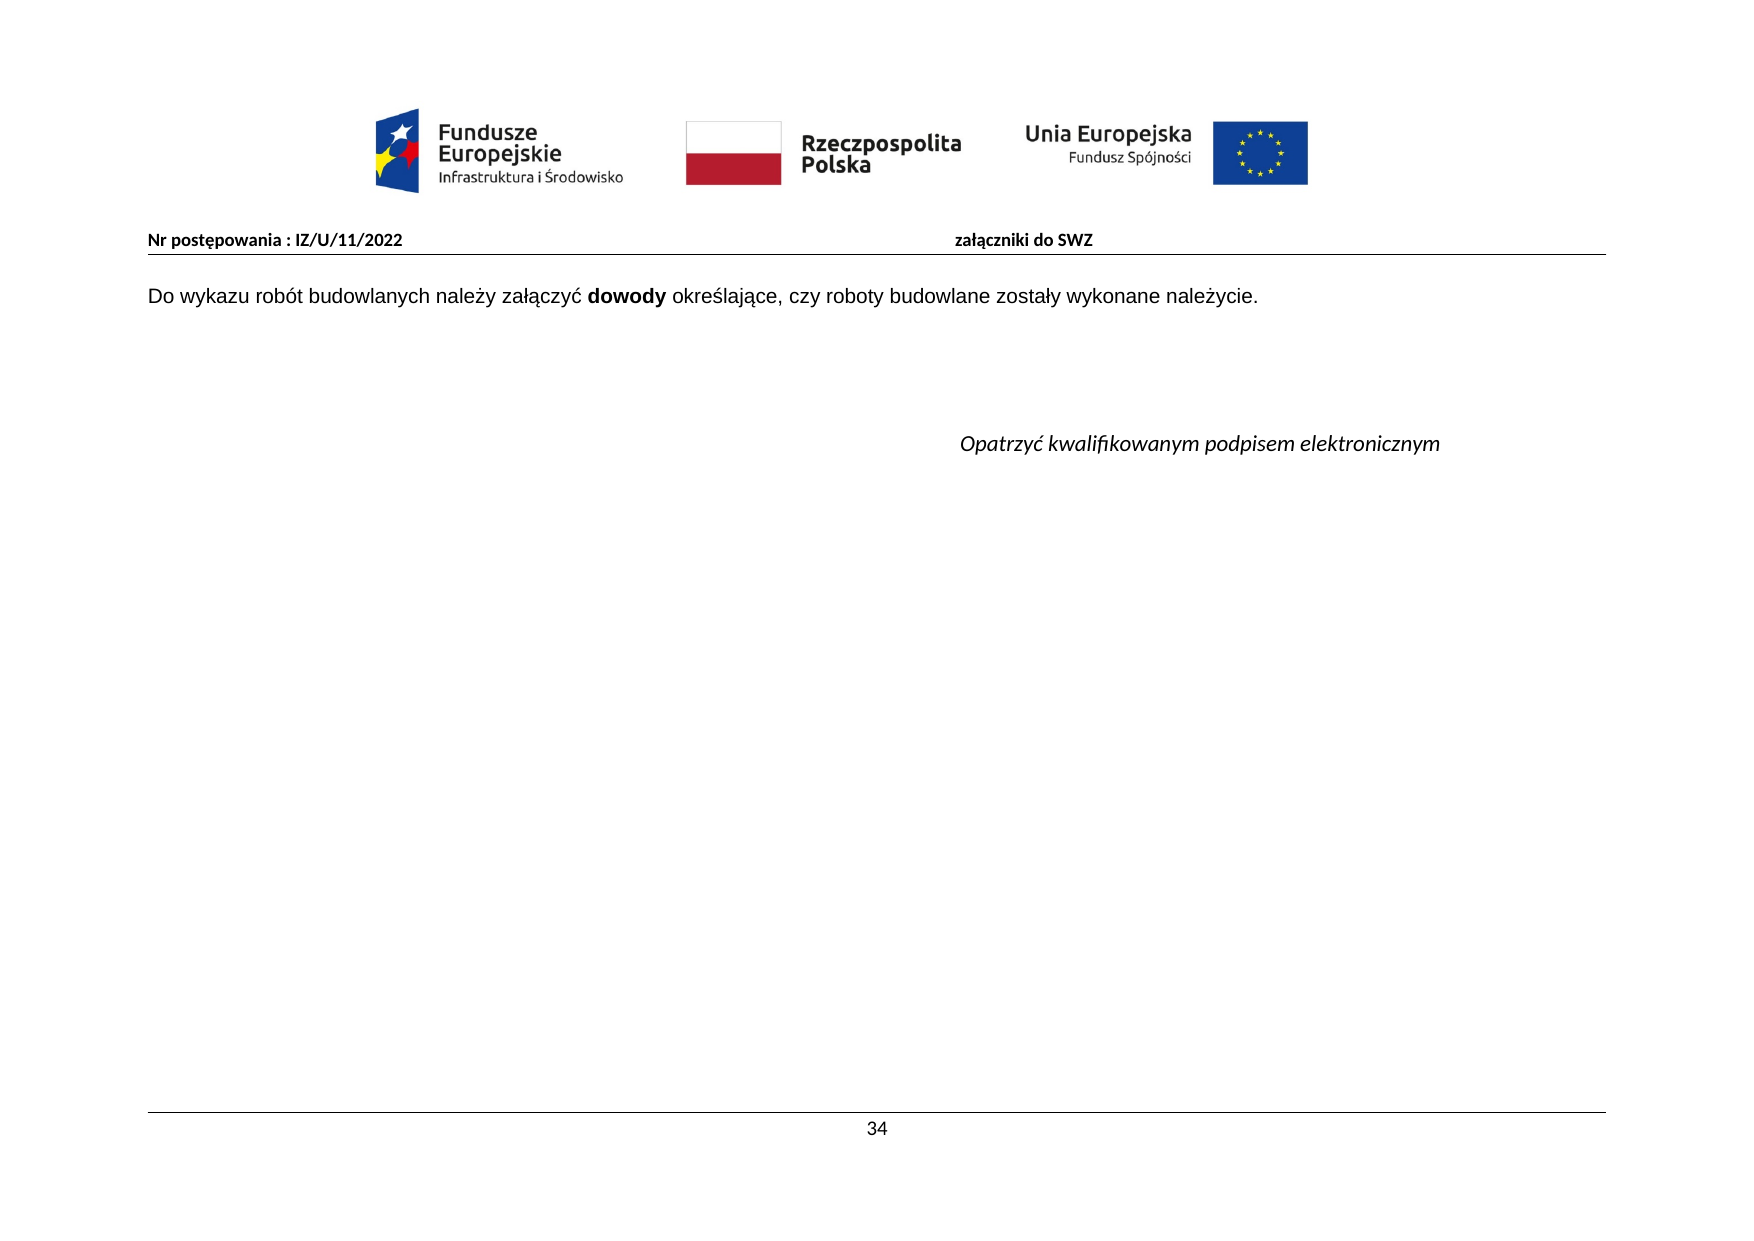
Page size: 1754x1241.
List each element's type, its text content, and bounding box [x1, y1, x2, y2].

picture [369, 73, 1315, 206]
text Opatrzyć kwalifikowanym podpisem elektronicznym [185, 429, 1606, 457]
text Do wykazu robót budowlanych należy załączyć dowody określające, czy roboty budowlane zostały wykonane należycie. [148, 283, 1606, 307]
